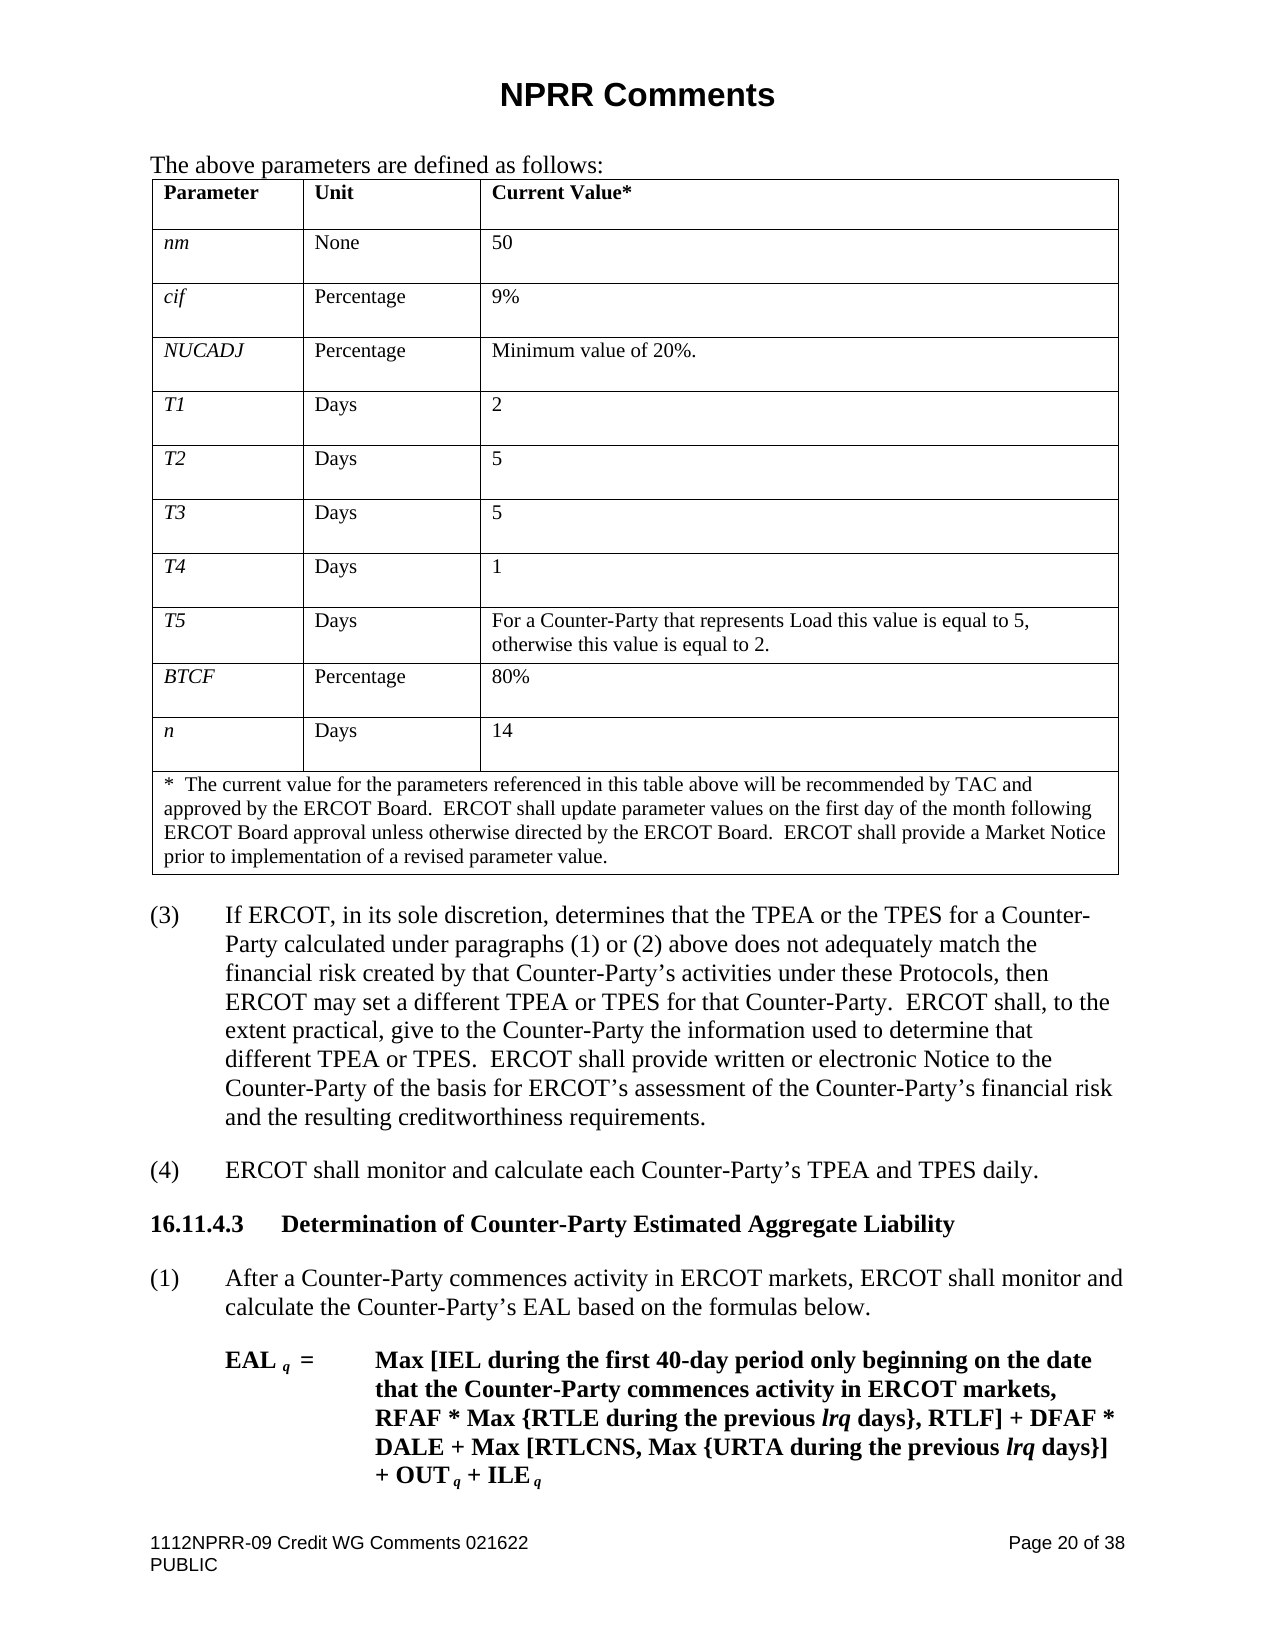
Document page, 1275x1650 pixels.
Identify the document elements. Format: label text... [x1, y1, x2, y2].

table_cell For a Counter-Party that represents Load this value is equal to 5, otherwise this value is equal to 2. [481, 608, 1118, 663]
table_header Parameter [153, 180, 303, 229]
table_cell Days [304, 554, 480, 607]
table_cell T5 [153, 608, 303, 663]
text The above parameters are defined as follows: [150, 150, 1125, 179]
table_cell 5 [481, 500, 1118, 553]
table_cell 14 [481, 718, 1118, 771]
table_cell * The current value for the parameters referenced in this table above will be recommended by TAC and approved by the ERCOT Board. ERCOT shall update parameter values on the first day of the month following ERCOT Board approval unless otherwise directed by the ERCOT Board. ERCOT shall provide a Market Notice prior to implementation of a revised parameter value. [153, 772, 1118, 874]
table_header Current Value* [481, 180, 1118, 229]
text (4) ERCOT shall monitor and calculate each Counter-Party’s TPEA and TPES daily. [150, 1155, 1125, 1184]
table_cell 80% [481, 664, 1118, 717]
table_cell None [304, 230, 480, 283]
table_cell NUCADJ [153, 338, 303, 391]
table_cell n [153, 718, 303, 771]
table_cell T3 [153, 500, 303, 553]
text EAL q = Max [IEL during the first 40-day period only beginning on the date that the Counter-Party commences activity in ERCOT markets, RFAF * Max {RTLE during the previous lrq days}, RTLF] + DFAF * DALE + Max [RTLCNS, Max {URTA during the previous lrq days}] + OUT q + ILE q [225, 1345, 1125, 1489]
table_cell Minimum value of 20%. [481, 338, 1118, 391]
table_cell Days [304, 608, 480, 663]
table_cell Days [304, 446, 480, 499]
table_cell 50 [481, 230, 1118, 283]
table_cell nm [153, 230, 303, 283]
table_cell Days [304, 718, 480, 771]
table_cell cif [153, 284, 303, 337]
list (1) After a Counter-Party commences activity in ERCOT markets, ERCOT shall monitor and calculate the Counter-Party’s EAL based on the formulas below. [150, 1263, 1125, 1320]
table_cell Days [304, 500, 480, 553]
table_cell T2 [153, 446, 303, 499]
table_cell T4 [153, 554, 303, 607]
table_cell T1 [153, 392, 303, 445]
table_cell BTCF [153, 664, 303, 717]
table_cell Percentage [304, 284, 480, 337]
text (3) If ERCOT, in its sole discretion, determines that the TPEA or the TPES for a Counter-Party calculated under paragraphs (1) or (2) above does not adequately match the financial risk created by that Counter-Party’s activities under these Protocols, then ERCOT may set a different TPEA or TPES for that Counter-Party. ERCOT shall, to the extent practical, give to the Counter-Party the information used to determine that different TPEA or TPES. ERCOT shall provide written or electronic Notice to the Counter-Party of the basis for ERCOT’s assessment of the Counter-Party’s financial risk and the resulting creditworthiness requirements. [150, 900, 1125, 1130]
table_cell 2 [481, 392, 1118, 445]
table_cell Percentage [304, 338, 480, 391]
text 16.11.4.3 Determination of Counter-Party Estimated Aggregate Liability [150, 1209, 1125, 1238]
table_cell 1 [481, 554, 1118, 607]
table_cell Percentage [304, 664, 480, 717]
table_header Unit [304, 180, 480, 229]
table_cell Days [304, 392, 480, 445]
table_cell 5 [481, 446, 1118, 499]
table_cell 9% [481, 284, 1118, 337]
